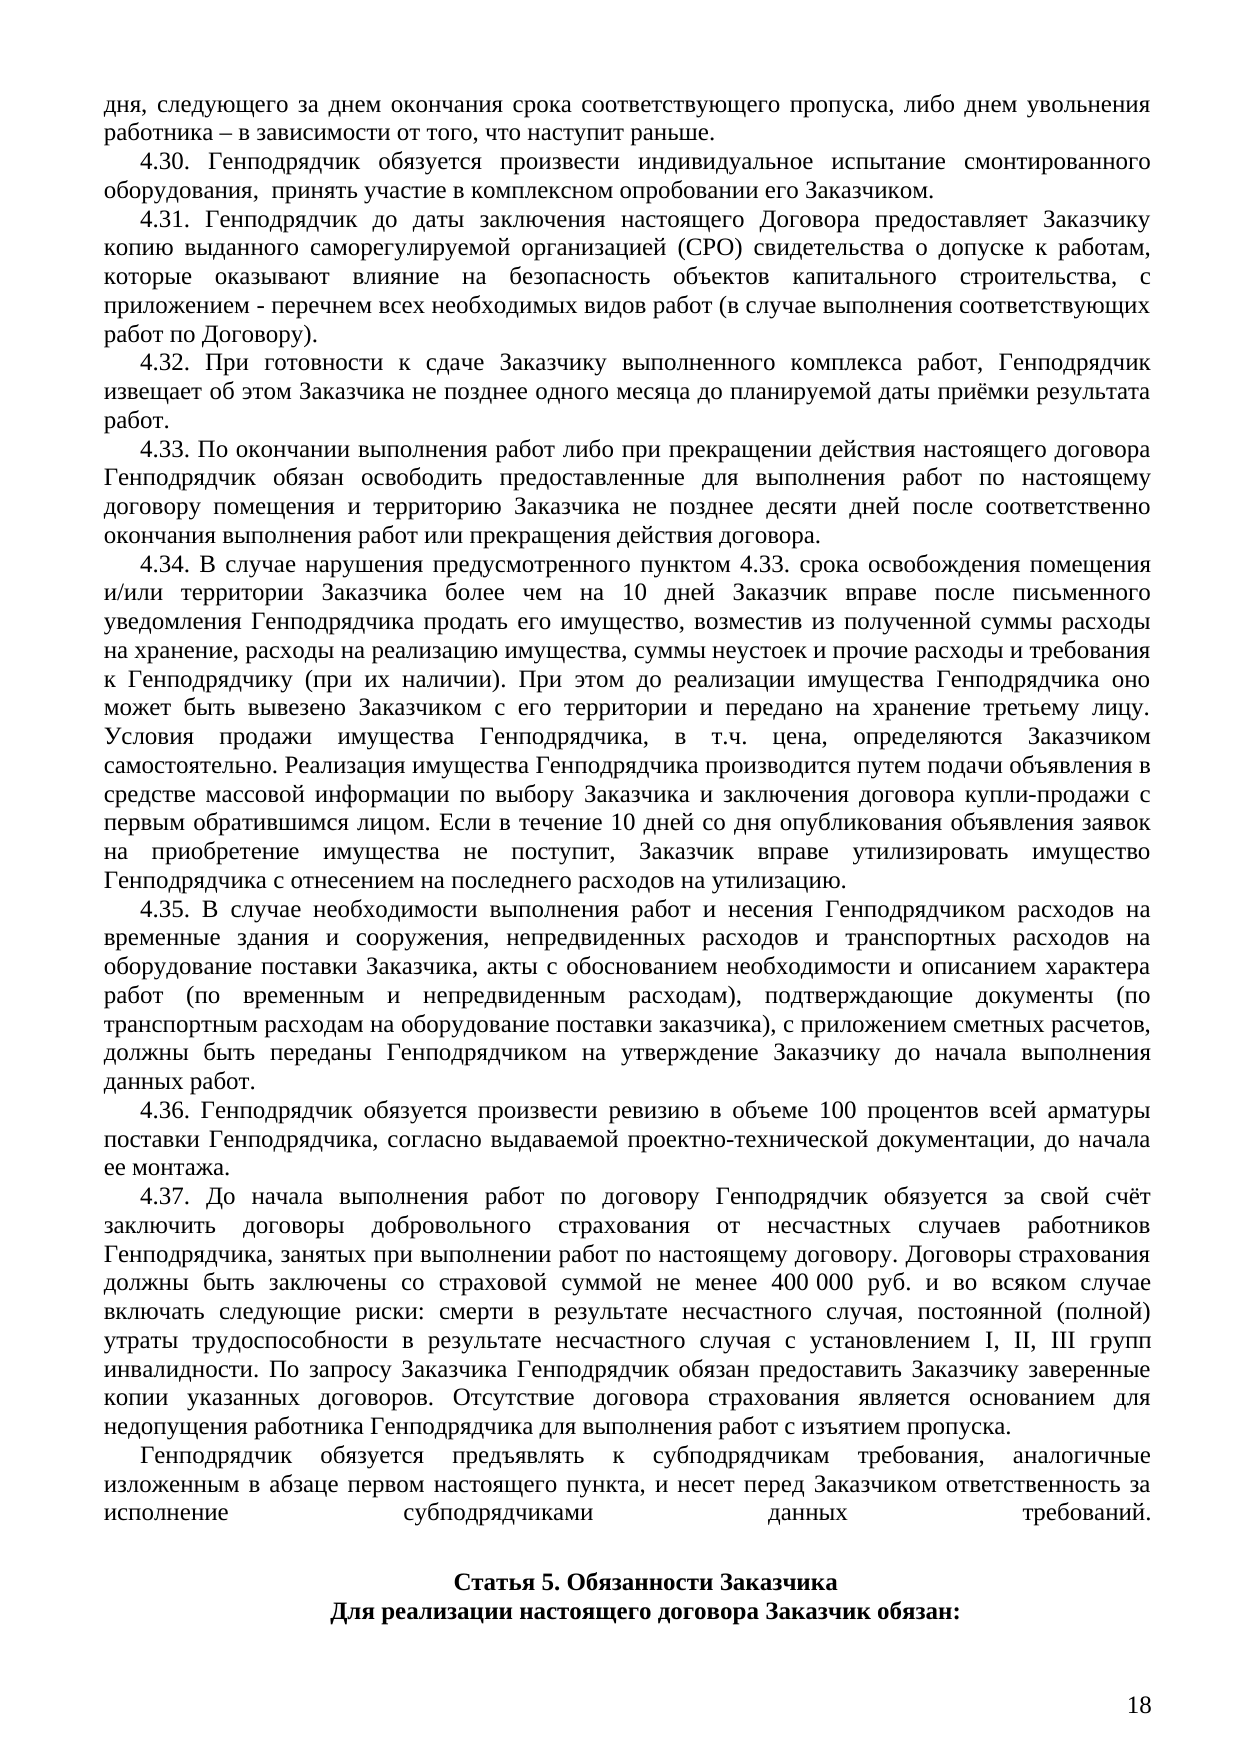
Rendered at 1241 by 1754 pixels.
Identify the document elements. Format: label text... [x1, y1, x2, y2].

text 4.32. При готовности к сдаче Заказчику выполненного комплекса работ, Генподрядчик извещает об этом Заказчика не позднее одного месяца до планируемой даты приёмки результата работ. [103, 347, 1152, 434]
text 4.31. Генподрядчик до даты заключения настоящего Договора предоставляет Заказчику копию выданного саморегулируемой организацией (СРО) свидетельства о допуске к работам, которые оказывают влияние на безопасность объектов капитального строительства, с приложением - перечнем всех необходимых видов работ (в случае выполнения соответствующих работ по Договору). [103, 204, 1152, 347]
text Генподрядчик обязуется предъявлять к субподрядчикам требования, аналогичные изложенным в абзаце первом настоящего пункта, и несет перед Заказчиком ответственность за исполнение субподрядчиками данных требований. [103, 1440, 1152, 1555]
text Для реализации настоящего договора Заказчик обязан: [103, 1596, 1152, 1625]
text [103, 89, 1152, 146]
text 4.36. Генподрядчик обязуется произвести ревизию в объеме 100 процентов всей арматуры поставки Генподрядчика, согласно выдаваемой проектно-технической документации, до начала ее монтажа. [103, 1095, 1152, 1181]
text 4.33. По окончании выполнения работ либо при прекращении действия настоящего договора Генподрядчик обязан освободить предоставленные для выполнения работ по настоящему договору помещения и территорию Заказчика не позднее десяти дней после соответственно окончания выполнения работ или прекращения действия договора. [103, 434, 1152, 549]
text 4.35. В случае необходимости выполнения работ и несения Генподрядчиком расходов на временные здания и сооружения, непредвиденных расходов и транспортных расходов на оборудование поставки Заказчика, акты с обоснованием необходимости и описанием характера работ (по временным и непредвиденным расходам), подтверждающие документы (по транспортным расходам на оборудование поставки заказчика), с приложением сметных расчетов, должны быть переданы Генподрядчиком на утверждение Заказчику до начала выполнения данных работ. [103, 894, 1152, 1095]
text 4.30. Генподрядчик обязуется произвести индивидуальное испытание смонтированного оборудования, принять участие в комплексном опробовании его Заказчиком. [103, 146, 1152, 204]
text 4.37. До начала выполнения работ по договору Генподрядчик обязуется за свой счёт заключить договоры добровольного страхования от несчастных случаев работников Генподрядчика, занятых при выполнении работ по настоящему договору. Договоры страхования должны быть заключены со страховой суммой не менее 400 000 руб. и во всяком случае включать следующие риски: смерти в результате несчастного случая, постоянной (полной) утраты трудоспособности в результате несчастного случая с установлением I, II, III групп инвалидности. По запросу Заказчика Генподрядчик обязан предоставить Заказчику заверенные копии указанных договоров. Отсутствие договора страхования является основанием для недопущения работника Генподрядчика для выполнения работ с изъятием пропуска. [103, 1181, 1152, 1440]
text 4.34. В случае нарушения предусмотренного пунктом 4.33. срока освобождения помещения и/или территории Заказчика более чем на 10 дней Заказчик вправе после письменного уведомления Генподрядчика продать его имущество, возместив из полученной суммы расходы на хранение, расходы на реализацию имущества, суммы неустоек и прочие расходы и требования к Генподрядчику (при их наличии). При этом до реализации имущества Генподрядчика оно может быть вывезено Заказчиком с его территории и передано на хранение третьему лицу. Условия продажи имущества Генподрядчика, в т.ч. цена, определяются Заказчиком самостоятельно. Реализация имущества Генподрядчика производится путем подачи объявления в средстве массовой информации по выбору Заказчика и заключения договора купли-продажи с первым обратившимся лицом. Если в течение 10 дней со дня опубликования объявления заявок на приобретение имущества не поступит, Заказчик вправе утилизировать имущество Генподрядчика с отнесением на последнего расходов на утилизацию. [103, 549, 1152, 894]
text Статья 5. Обязанности Заказчика [103, 1567, 1152, 1596]
